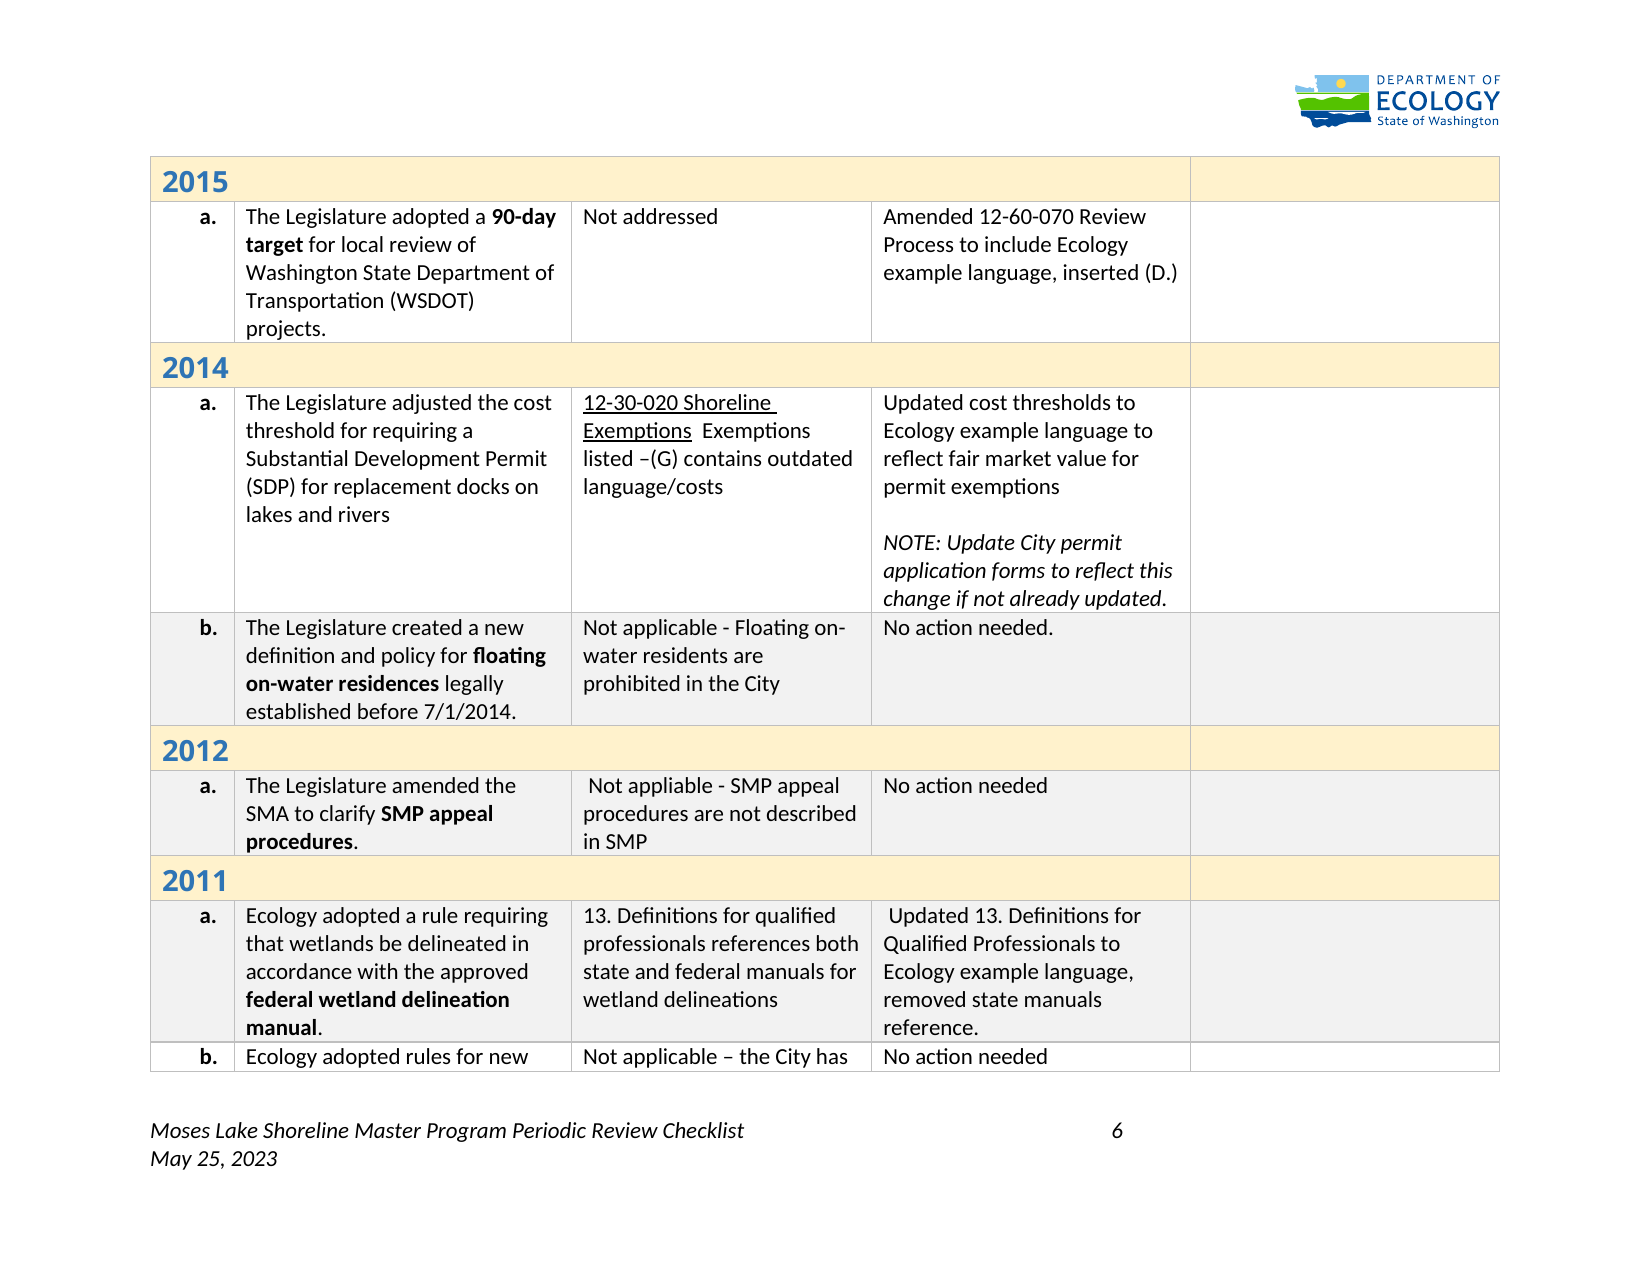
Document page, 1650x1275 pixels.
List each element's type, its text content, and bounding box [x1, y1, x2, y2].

table_cell 2014 [151, 343, 1190, 387]
table_cell [151, 901, 234, 1041]
table_cell The Legislature created a new definition and policy for floating on-water residences legally established before 7/1/2014. [235, 613, 571, 725]
table_cell Updated 13. Definitions for Qualified Professionals to Ecology example language, removed state manuals reference. [872, 901, 1190, 1041]
table_cell 2012 [151, 726, 1190, 770]
table_cell [1191, 901, 1499, 1041]
table_cell [1191, 771, 1499, 855]
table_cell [235, 1043, 571, 1071]
table_cell Updated cost thresholds to Ecology example language to reflect fair market value for permit exemptions NOTE: Update City permit application forms to reflect this change if not already updated. [872, 388, 1190, 612]
table_cell 12-30-020 Shoreline Exemptions Exemptions listed –(G) contains outdated language/costs [572, 388, 871, 612]
table_cell 13. Definitions for qualified professionals references both state and federal manuals for wetland delineations [572, 901, 871, 1041]
table_cell [151, 202, 234, 342]
table_cell No action needed. [872, 613, 1190, 725]
table_cell [1191, 157, 1499, 201]
table_cell The Legislature adopted a 90-day target for local review of Washington State Department of Transportation (WSDOT) projects. [235, 202, 571, 342]
table_cell [1191, 726, 1499, 770]
table_cell The Legislature amended the SMA to clarify SMP appeal procedures. [235, 771, 571, 855]
table_cell [1191, 343, 1499, 387]
table_cell [1191, 202, 1499, 342]
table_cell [572, 1043, 871, 1071]
table_cell [1191, 1043, 1499, 1071]
table_cell Not appliable - SMP appeal procedures are not described in SMP [572, 771, 871, 855]
table_cell [151, 771, 234, 855]
table_cell Not addressed [572, 202, 871, 342]
table_cell Amended 12-60-070 Review Process to include Ecology example language, inserted (D.) [872, 202, 1190, 342]
table_cell Ecology adopted a rule requiring that wetlands be delineated in accordance with the approved federal wetland delineation manual. [235, 901, 571, 1041]
table_cell [1191, 388, 1499, 612]
table_cell Not applicable - Floating on-water residents are prohibited in the City [572, 613, 871, 725]
table_cell The Legislature adjusted the cost threshold for requiring a Substantial Development Permit (SDP) for replacement docks on lakes and rivers [235, 388, 571, 612]
table_cell [1191, 856, 1499, 900]
table_cell 2011 [151, 856, 1190, 900]
table_cell [1191, 613, 1499, 725]
table_cell [151, 388, 234, 612]
table_cell [151, 613, 234, 725]
table_cell 2015 [151, 157, 1190, 201]
table_cell [151, 1043, 234, 1071]
table_cell No action needed [872, 1043, 1190, 1071]
table_cell No action needed [872, 771, 1190, 855]
